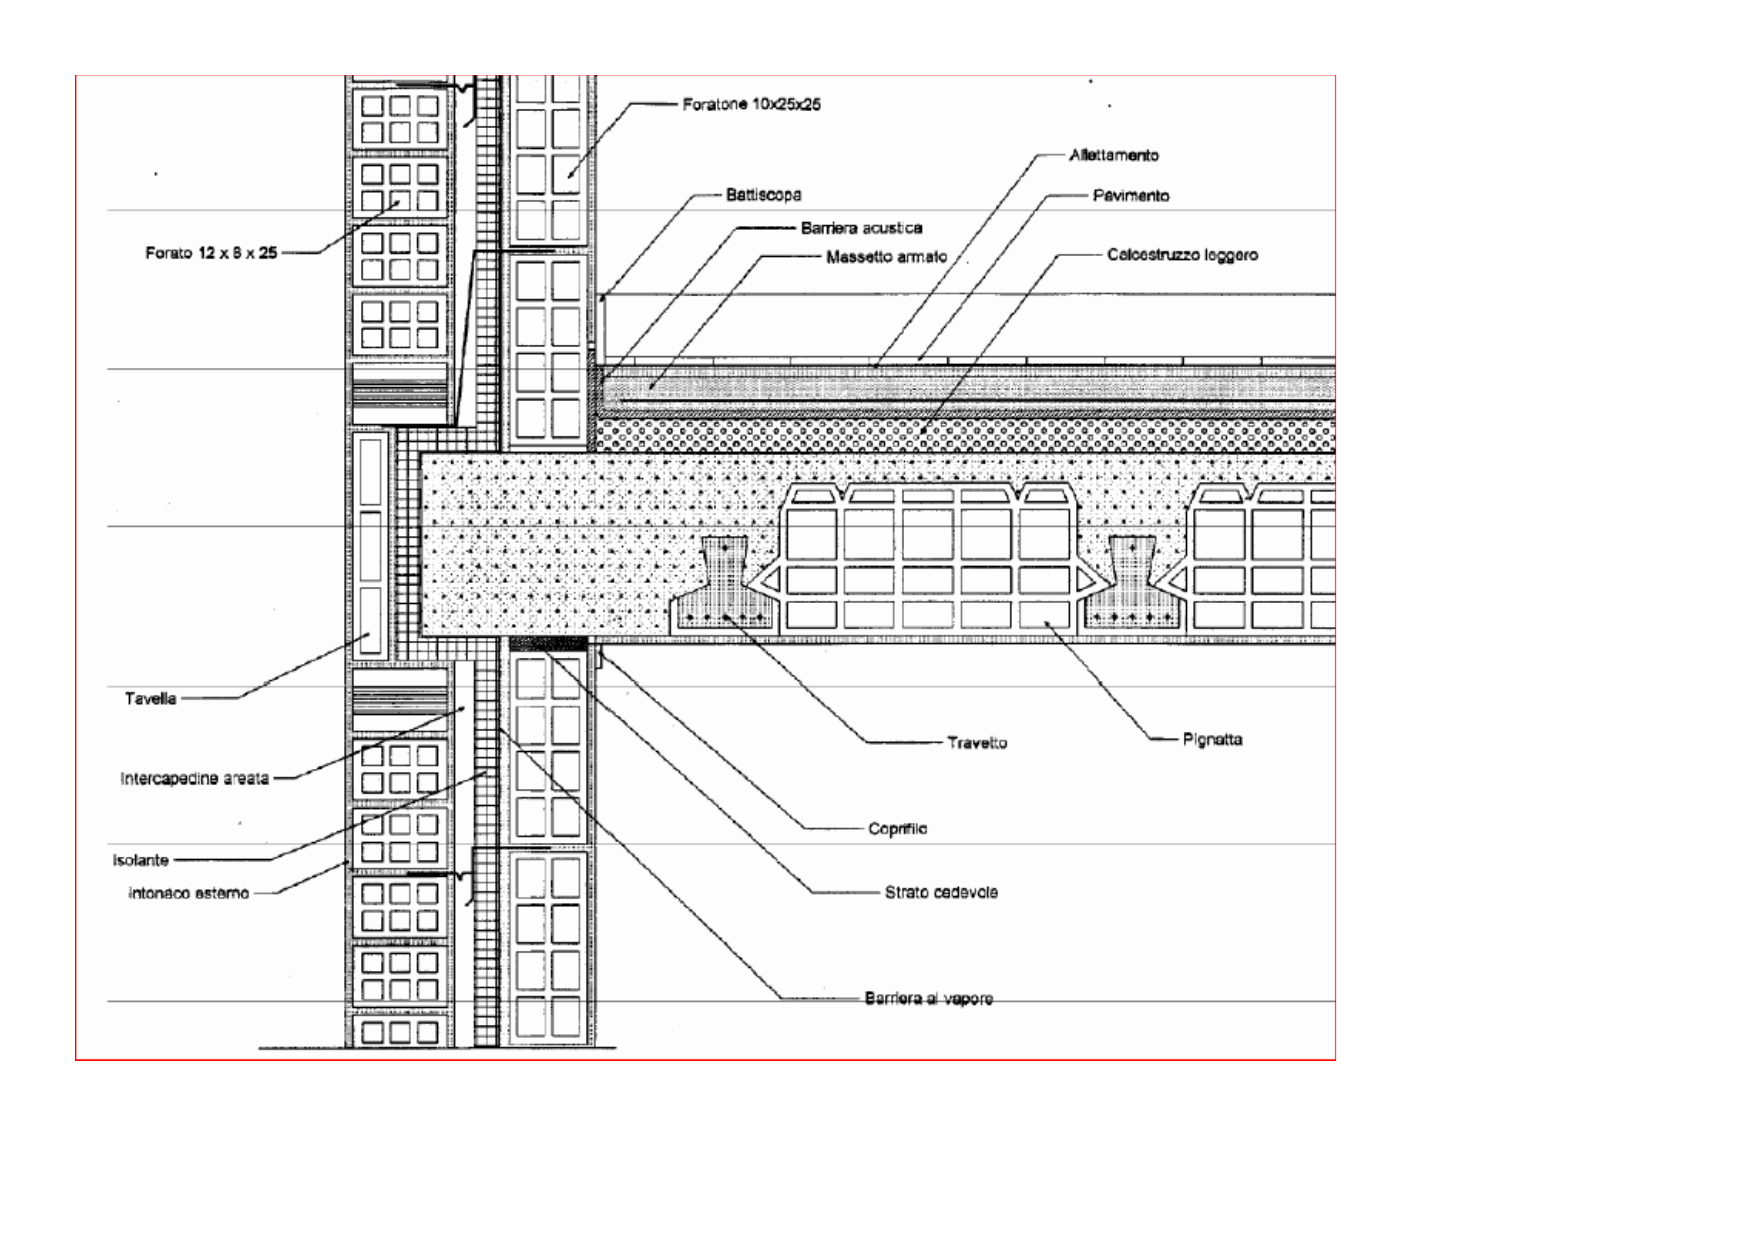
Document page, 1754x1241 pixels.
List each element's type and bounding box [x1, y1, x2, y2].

picture [75, 75, 1337, 1061]
